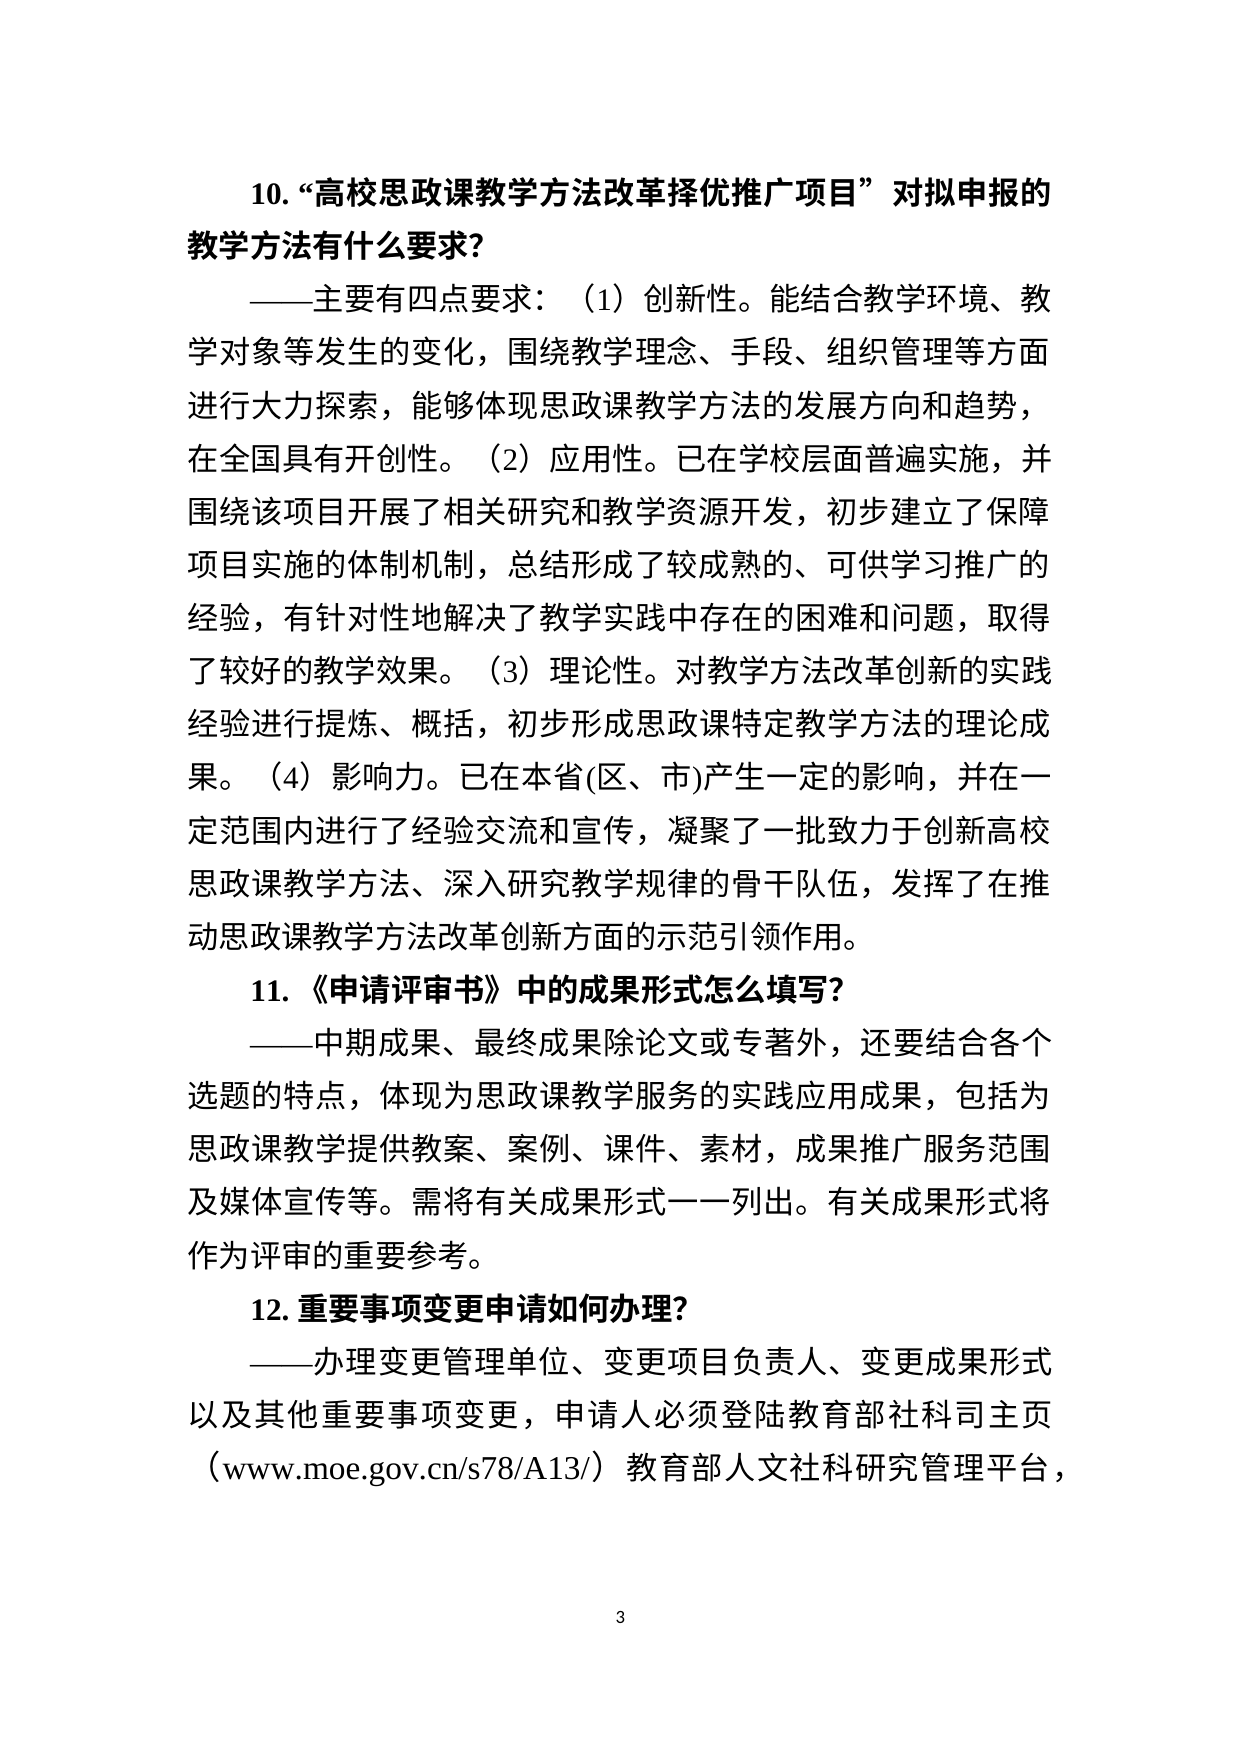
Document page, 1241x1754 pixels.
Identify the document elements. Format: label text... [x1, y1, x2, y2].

text 11. 《申请评审书》中的成果形式怎么填写？ [187, 959, 1053, 1012]
text ——中期成果、最终成果除论文或专著外，还要结合各个选题的特点，体现为思政课教学服务的实践应用成果，包括为思政课教学提供教案、案例、课件、素材，成果推广服务范围及媒体宣传等。需将有关成果形式一一列出。有关成果形式将作为评审的重要参考。 [187, 1012, 1053, 1278]
text ——主要有四点要求：（1）创新性。能结合教学环境、教学对象等发生的变化，围绕教学理念、手段、组织管理等方面进行大力探索，能够体现思政课教学方法的发展方向和趋势，在全国具有开创性。（2）应用性。已在学校层面普遍实施，并围绕该项目开展了相关研究和教学资源开发，初步建立了保障项目实施的体制机制，总结形成了较成熟的、可供学习推广的经验，有针对性地解决了教学实践中存在的困难和问题，取得了较好的教学效果。（3）理论性。对教学方法改革创新的实践经验进行提炼、概括，初步形成思政课特定教学方法的理论成果。（4）影响力。已在本省(区、市)产生一定的影响，并在一定范围内进行了经验交流和宣传，凝聚了一批致力于创新高校思政课教学方法、深入研究教学规律的骨干队伍，发挥了在推动思政课教学方法改革创新方面的示范引领作用。 [187, 268, 1053, 959]
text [187, 1331, 1053, 1490]
text 10. “高校思政课教学方法改革择优推广项目”对拟申报的教学方法有什么要求？ [187, 162, 1053, 268]
text 12. 重要事项变更申请如何办理？ [187, 1278, 1053, 1331]
